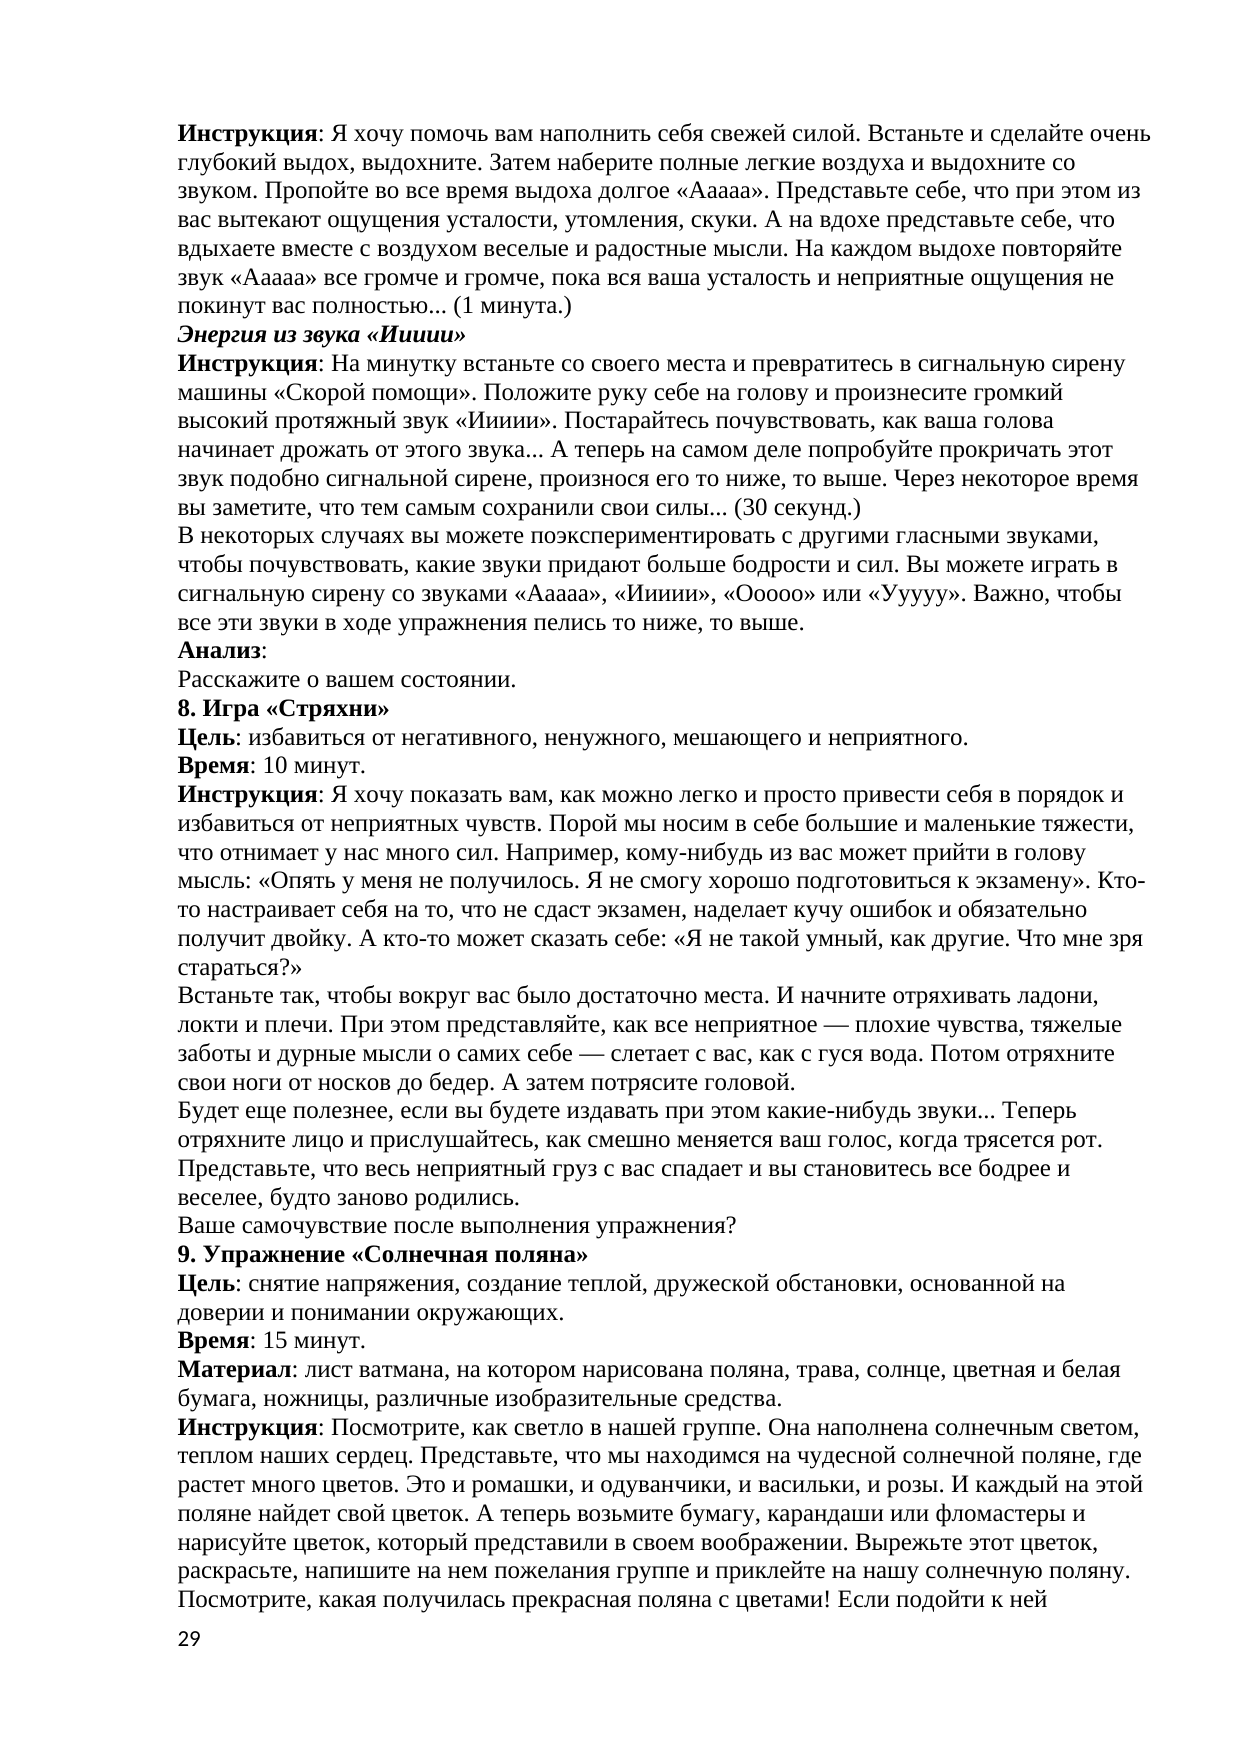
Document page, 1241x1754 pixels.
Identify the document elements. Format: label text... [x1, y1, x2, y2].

text Инструкция: На минутку встаньте со своего места и превратитесь в сигнальную сирену машины «Скорой помощи». Положите руку себе на голову и произнесите громкий высокий протяжный звук «Иииии». Постарайтесь почувствовать, как ваша голова начинает дрожать от этого звука... А теперь на самом деле попробуйте прокричать этот звук подобно сигнальной сирене, произнося его то ниже, то выше. Через некоторое время вы заметите, что тем самым сохранили свои силы... (30 секунд.) В некоторых случаях вы можете поэкспериментировать с другими гласными звуками, чтобы почувствовать, какие звуки придают больше бодрости и сил. Вы можете играть в сигнальную сирену со звуками «Ааааа», «Иииии», «Ооооо» или «Ууууу». Важно, чтобы все эти звуки в ходе упражнения пелись то ниже, то выше. Анализ: Расскажите о вашем состоянии. [177, 348, 1152, 693]
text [177, 1268, 1152, 1613]
text Энергия из звука «Иииии» [177, 319, 1152, 348]
subtitle 9. Упражнение «Солнечная поляна» [177, 1239, 1152, 1268]
text Цель: избавиться от негативного, ненужного, мешающего и неприятного. Время: 10 минут. Инструкция: Я хочу показать вам, как можно легко и просто привести себя в порядок и избавиться от неприятных чувств. Порой мы носим в себе большие и маленькие тяжести, что отнимает у нас много сил. Например, кому-нибудь из вас может прийти в голову мысль: «Опять у меня не получилось. Я не смогу хорошо подготовиться к экзамену». Кто-то настраивает себя на то, что не сдаст экзамен, наделает кучу ошибок и обязательно получит двойку. А кто-то может сказать себе: «Я не такой умный, как другие. Что мне зря стараться?» Встаньте так, чтобы вокруг вас было достаточно места. И начните отряхивать ладони, локти и плечи. При этом представляйте, как все неприятное — плохие чувства, тяжелые заботы и дурные мысли о самих себе — слетает с вас, как с гуся вода. Потом отряхните свои ноги от носков до бедер. А затем потрясите головой. Будет еще полезнее, если вы будете издавать при этом какие-нибудь звуки... Теперь отряхните лицо и прислушайтесь, как смешно меняется ваш голос, когда трясется рот. Представьте, что весь неприятный груз с вас спадает и вы становитесь все бодрее и веселее, будто заново родились. Ваше самочувствие после выполнения упражнения? [177, 722, 1152, 1239]
text Инструкция: Я хочу помочь вам наполнить себя свежей силой. Встаньте и сделайте очень глубокий выдох, выдохните. Затем наберите полные легкие воздуха и выдохните со звуком. Пропойте во все время выдоха долгое «Ааааа». Представьте себе, что при этом из вас вытекают ощущения усталости, утомления, скуки. А на вдохе представьте себе, что вдыхаете вместе с воздухом веселые и радостные мысли. На каждом выдохе повторяйте звук «Ааааа» все громче и громче, пока вся ваша усталость и неприятные ощущения не покинут вас полностью... (1 минута.) [177, 118, 1152, 319]
subtitle 8. Игра «Стряхни» [177, 693, 1152, 722]
